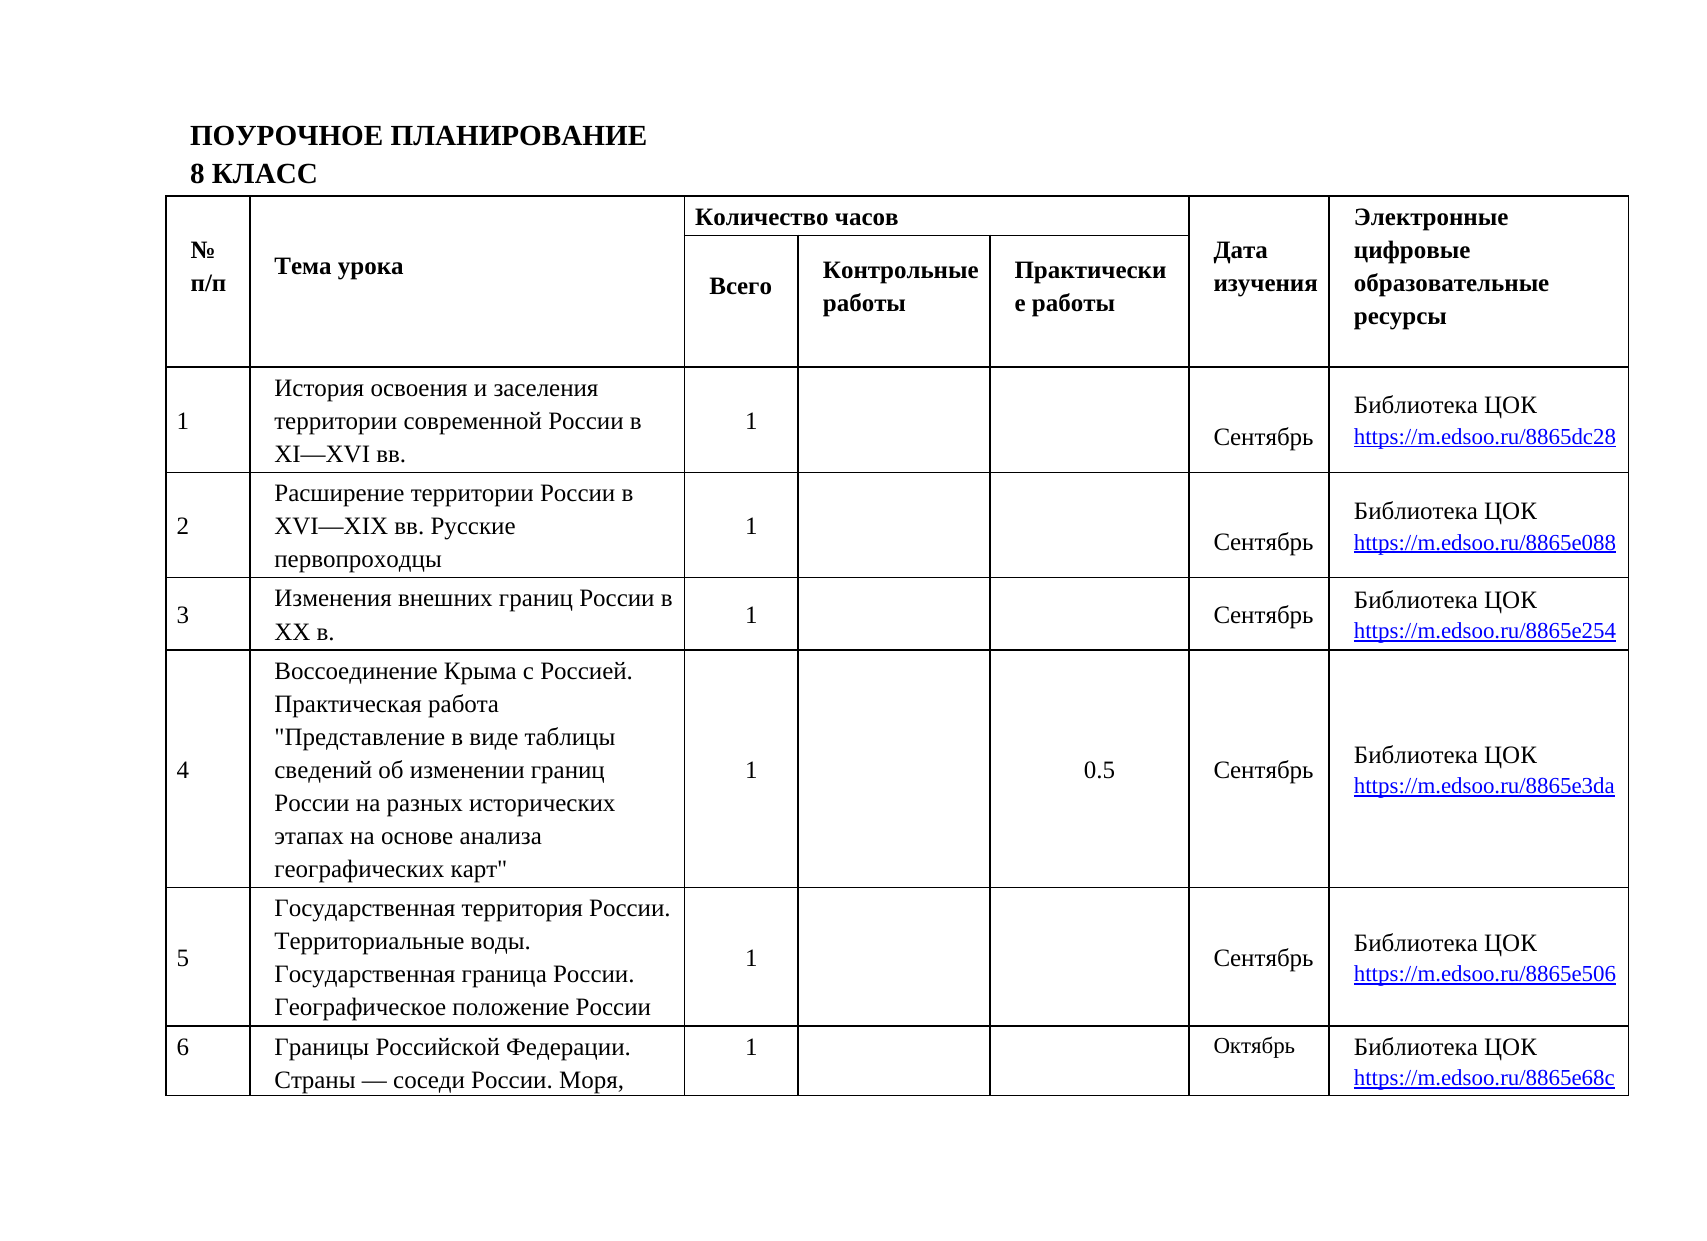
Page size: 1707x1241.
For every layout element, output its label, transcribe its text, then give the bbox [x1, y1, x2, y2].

table_cell Сентябрь [1190, 368, 1328, 471]
table_cell [799, 1027, 989, 1095]
table_cell [991, 1027, 1188, 1095]
table_cell 1 [685, 651, 797, 887]
table_cell [991, 578, 1188, 649]
table_cell Библиотека ЦОК https://m.edsoo.ru/8865dc28 [1330, 368, 1628, 471]
table_cell 1 [685, 368, 797, 471]
table_cell 1 [167, 368, 249, 471]
table_cell Изменения внешних границ России в ХХ в. [251, 578, 684, 649]
table_cell Практические работы [991, 236, 1188, 366]
table_cell Сентябрь [1190, 473, 1328, 577]
table_cell [991, 368, 1188, 471]
table_cell [799, 651, 989, 887]
table_cell Сентябрь [1190, 578, 1328, 649]
table_cell Контрольные работы [799, 236, 989, 366]
table_cell Расширение территории России в XVI—XIX вв. Русские первопроходцы [251, 473, 684, 577]
table_cell [799, 368, 989, 471]
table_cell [251, 1027, 684, 1095]
table_cell 0.5 [991, 651, 1188, 887]
table_cell Воссоединение Крыма с Россией. Практическая работа "Представление в виде таблицы сведений об изменении границ России на разных исторических этапах на основе анализа географических карт" [251, 651, 684, 887]
table_cell [799, 473, 989, 577]
table_cell Библиотека ЦОК https://m.edsoo.ru/8865e254 [1330, 578, 1628, 649]
table_cell Библиотека ЦОК https://m.edsoo.ru/8865e3da [1330, 651, 1628, 887]
table_header Количество часов [685, 197, 1188, 234]
table_cell [991, 473, 1188, 577]
table_cell 6 [167, 1027, 249, 1095]
table_cell Всего [685, 236, 797, 366]
table_cell Библиотека ЦОК https://m.edsoo.ru/8865e506 [1330, 888, 1628, 1025]
table_cell Сентябрь [1190, 651, 1328, 887]
table_cell 5 [167, 888, 249, 1025]
table_cell 1 [685, 473, 797, 577]
table_cell 1 [685, 1027, 797, 1095]
table_cell 3 [167, 578, 249, 649]
table_cell 1 [685, 888, 797, 1025]
text ПОУРОЧНОЕ ПЛАНИРОВАНИЕ [190, 118, 1618, 152]
table_header Дата изучения [1190, 197, 1328, 366]
table_header Тема урока [251, 197, 684, 366]
table_cell 2 [167, 473, 249, 577]
table_cell 4 [167, 651, 249, 887]
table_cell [1330, 1027, 1628, 1095]
table_cell История освоения и заселения территории современной России в XI—XVI вв. [251, 368, 684, 471]
table_cell [799, 888, 989, 1025]
text 8 КЛАСС [190, 157, 1618, 190]
table_cell Государственная территория России. Территориальные воды. Государственная граница России. Географическое положение России [251, 888, 684, 1025]
table_cell 1 [685, 578, 797, 649]
table_cell Библиотека ЦОК https://m.edsoo.ru/8865e088 [1330, 473, 1628, 577]
table_header Электронные цифровые образовательные ресурсы [1330, 197, 1628, 366]
table_cell [799, 578, 989, 649]
table_header № п/п [167, 197, 249, 366]
table_cell [991, 888, 1188, 1025]
table_cell Октябрь [1190, 1027, 1328, 1095]
table_cell Сентябрь [1190, 888, 1328, 1025]
